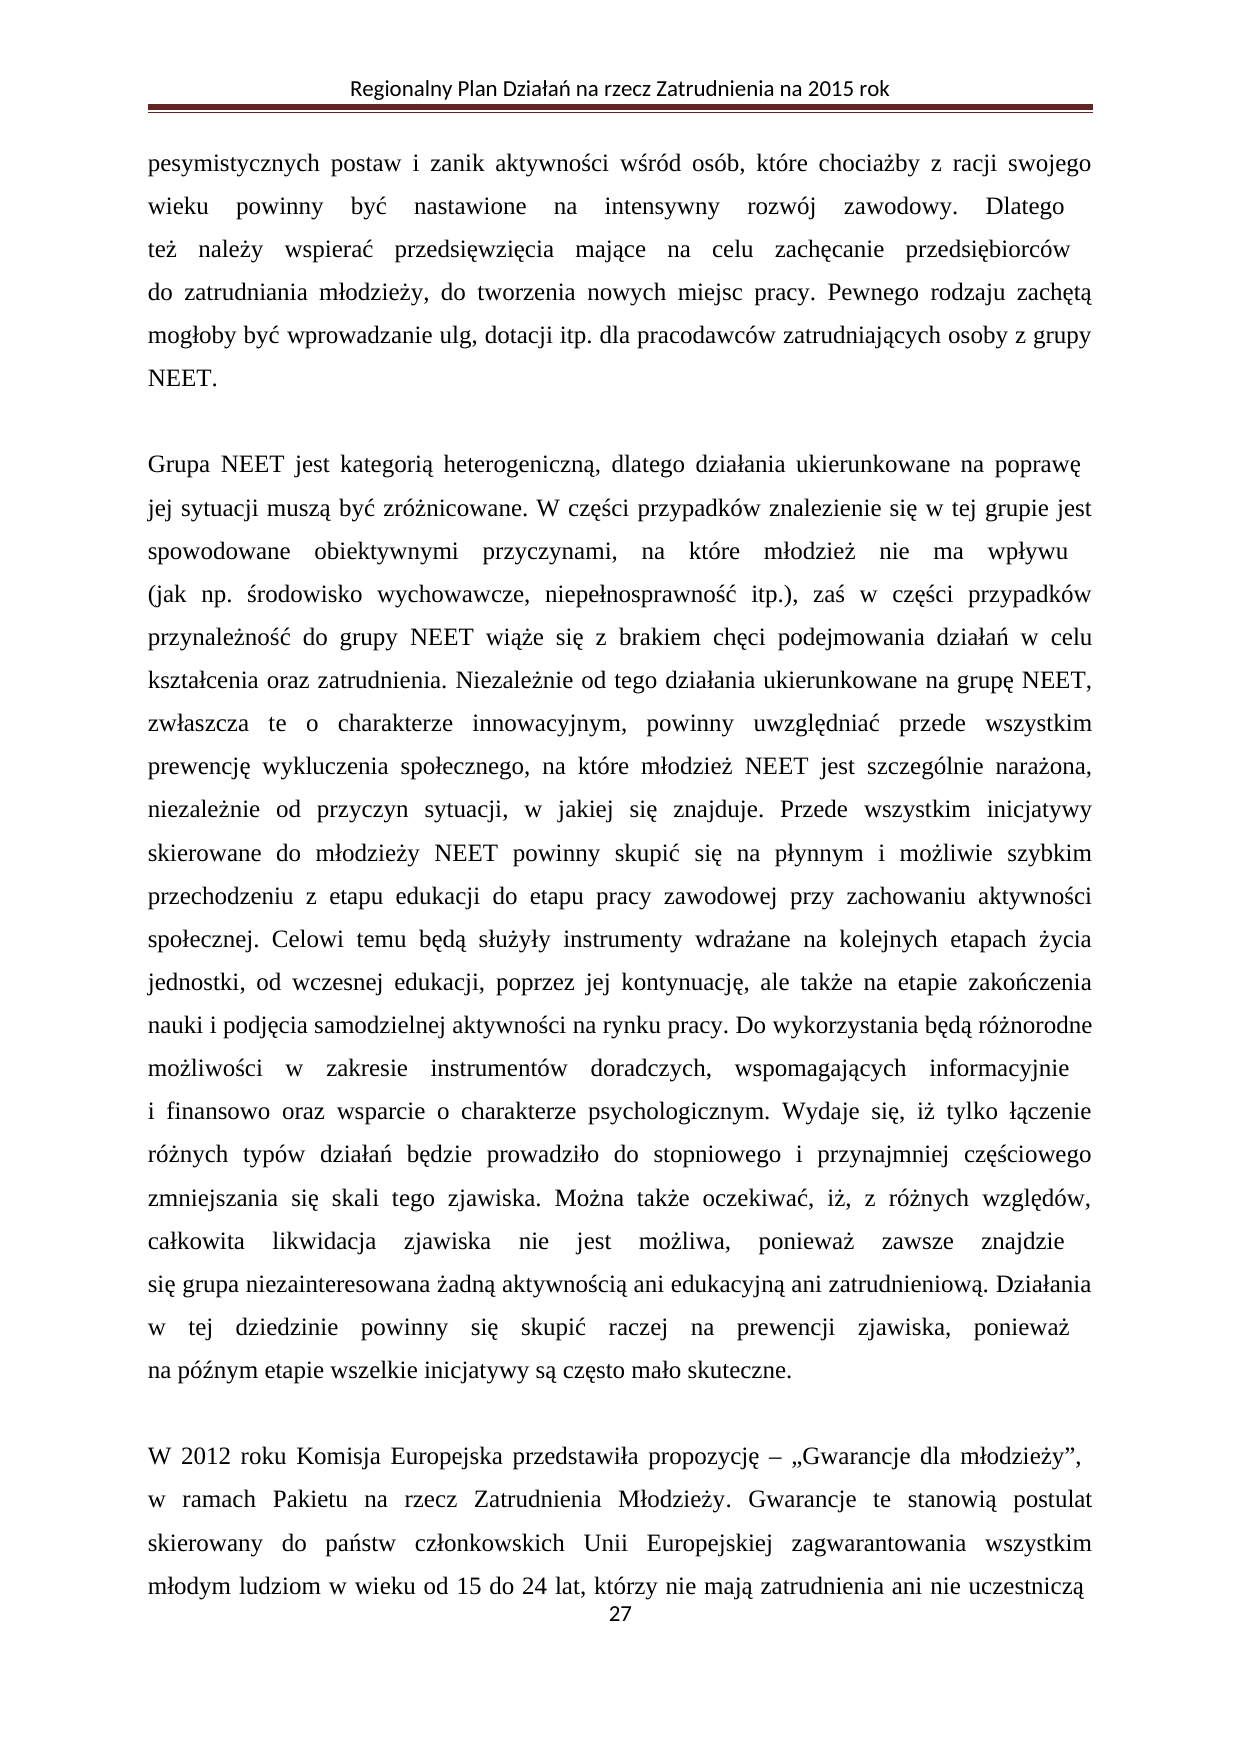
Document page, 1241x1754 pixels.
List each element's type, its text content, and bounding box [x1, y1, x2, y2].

text Grupa NEET jest kategorią heterogeniczną, dlatego działania ukierunkowane na poprawę jej sytuacji muszą być zróżnicowane. W części przypadków znalezienie się w tej grupie jest spowodowane obiektywnymi przyczynami, na które młodzież nie ma wpływu (jak np. środowisko wychowawcze, niepełnosprawność itp.), zaś w części przypadków przynależność do grupy NEET wiąże się z brakiem chęci podejmowania działań w celu kształcenia oraz zatrudnienia. Niezależnie od tego działania ukierunkowane na grupę NEET, zwłaszcza te o charakterze innowacyjnym, powinny uwzględniać przede wszystkim prewencję wykluczenia społecznego, na które młodzież NEET jest szczególnie narażona, niezależnie od przyczyn sytuacji, w jakiej się znajduje. Przede wszystkim inicjatywy skierowane do młodzieży NEET powinny skupić się na płynnym i możliwie szybkim przechodzeniu z etapu edukacji do etapu pracy zawodowej przy zachowaniu aktywności społecznej. Celowi temu będą służyły instrumenty wdrażane na kolejnych etapach życia jednostki, od wczesnej edukacji, poprzez jej kontynuację, ale także na etapie zakończenia nauki i podjęcia samodzielnej aktywności na rynku pracy. Do wykorzystania będą różnorodne możliwości w zakresie instrumentów doradczych, wspomagających informacyjnie i finansowo oraz wsparcie o charakterze psychologicznym. Wydaje się, iż tylko łączenie różnych typów działań będzie prowadziło do stopniowego i przynajmniej częściowego zmniejszania się skali tego zjawiska. Można także oczekiwać, iż, z różnych względów, całkowita likwidacja zjawiska nie jest możliwa, ponieważ zawsze znajdzie się grupa niezainteresowana żadną aktywnością ani edukacyjną ani zatrudnieniową. Działania w tej dziedzinie powinny się skupić raczej na prewencji zjawiska, ponieważ na późnym etapie wszelkie inicjatywy są często mało skuteczne. [148, 449, 1093, 1384]
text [148, 148, 1093, 392]
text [148, 1441, 1093, 1599]
